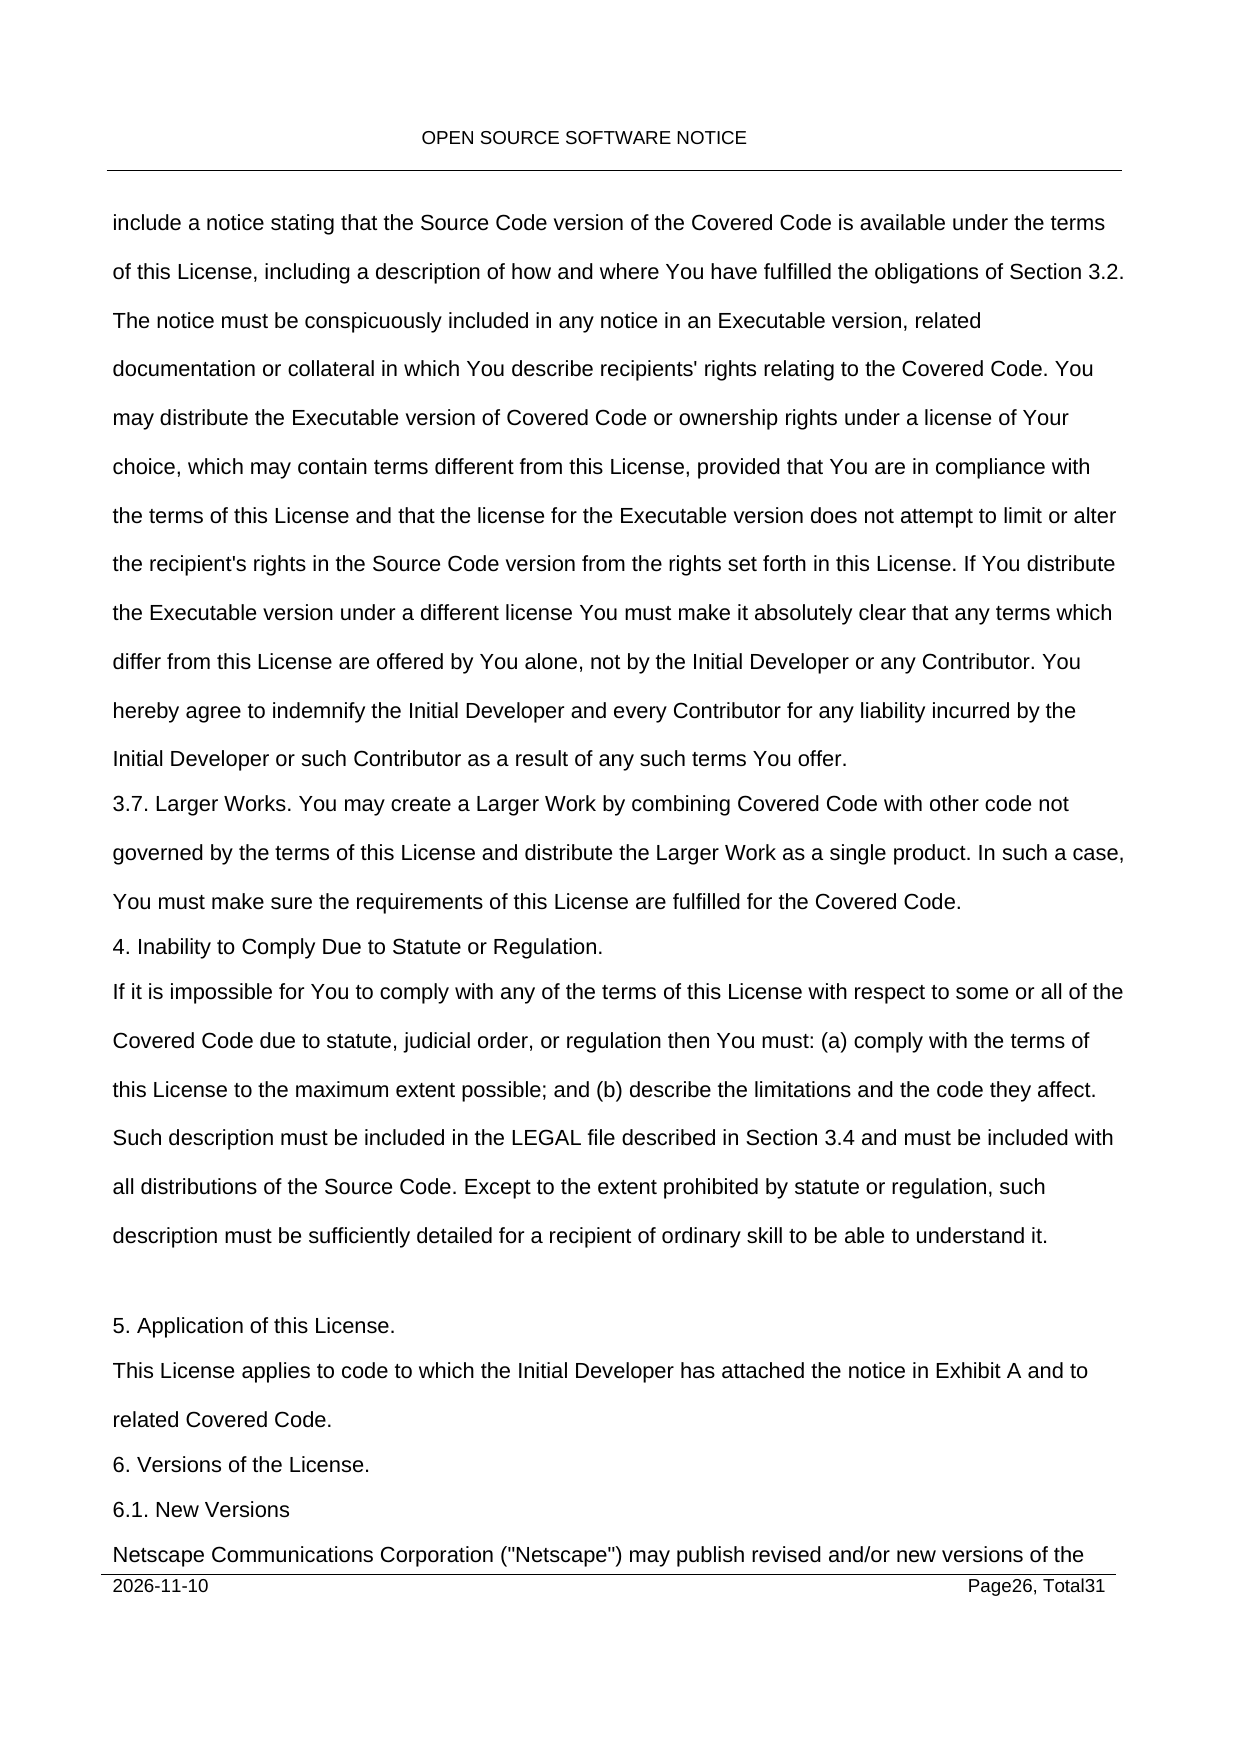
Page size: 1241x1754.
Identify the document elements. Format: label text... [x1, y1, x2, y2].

text 4. Inability to Comply Due to Statute or Regulation. [112, 930, 1128, 963]
text 3.7. Larger Works. You may create a Larger Work by combining Covered Code with other code not governed by the terms of this License and distribute the Larger Work as a single product. In such a case, You must make sure the requirements of this License are fulfilled for the Covered Code. [112, 788, 1128, 918]
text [112, 206, 1128, 775]
text 6. Versions of the License. [112, 1448, 1128, 1481]
text This License applies to code to which the Initial Developer has attached the notice in Exhibit A and to related Covered Code. [112, 1354, 1128, 1436]
text 5. Application of this License. [112, 1309, 1128, 1342]
text If it is impossible for You to comply with any of the terms of this License with respect to some or all of the Covered Code due to statute, judicial order, or regulation then You must: (a) comply with the terms of this License to the maximum extent possible; and (b) describe the limitations and the code they affect. Such description must be included in the LEGAL file described in Section 3.4 and must be included with all distributions of the Source Code. Except to the extent prohibited by statute or regulation, such description must be sufficiently detailed for a recipient of ordinary skill to be able to understand it. [112, 975, 1128, 1252]
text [112, 1538, 1128, 1571]
text 6.1. New Versions [112, 1493, 1128, 1526]
